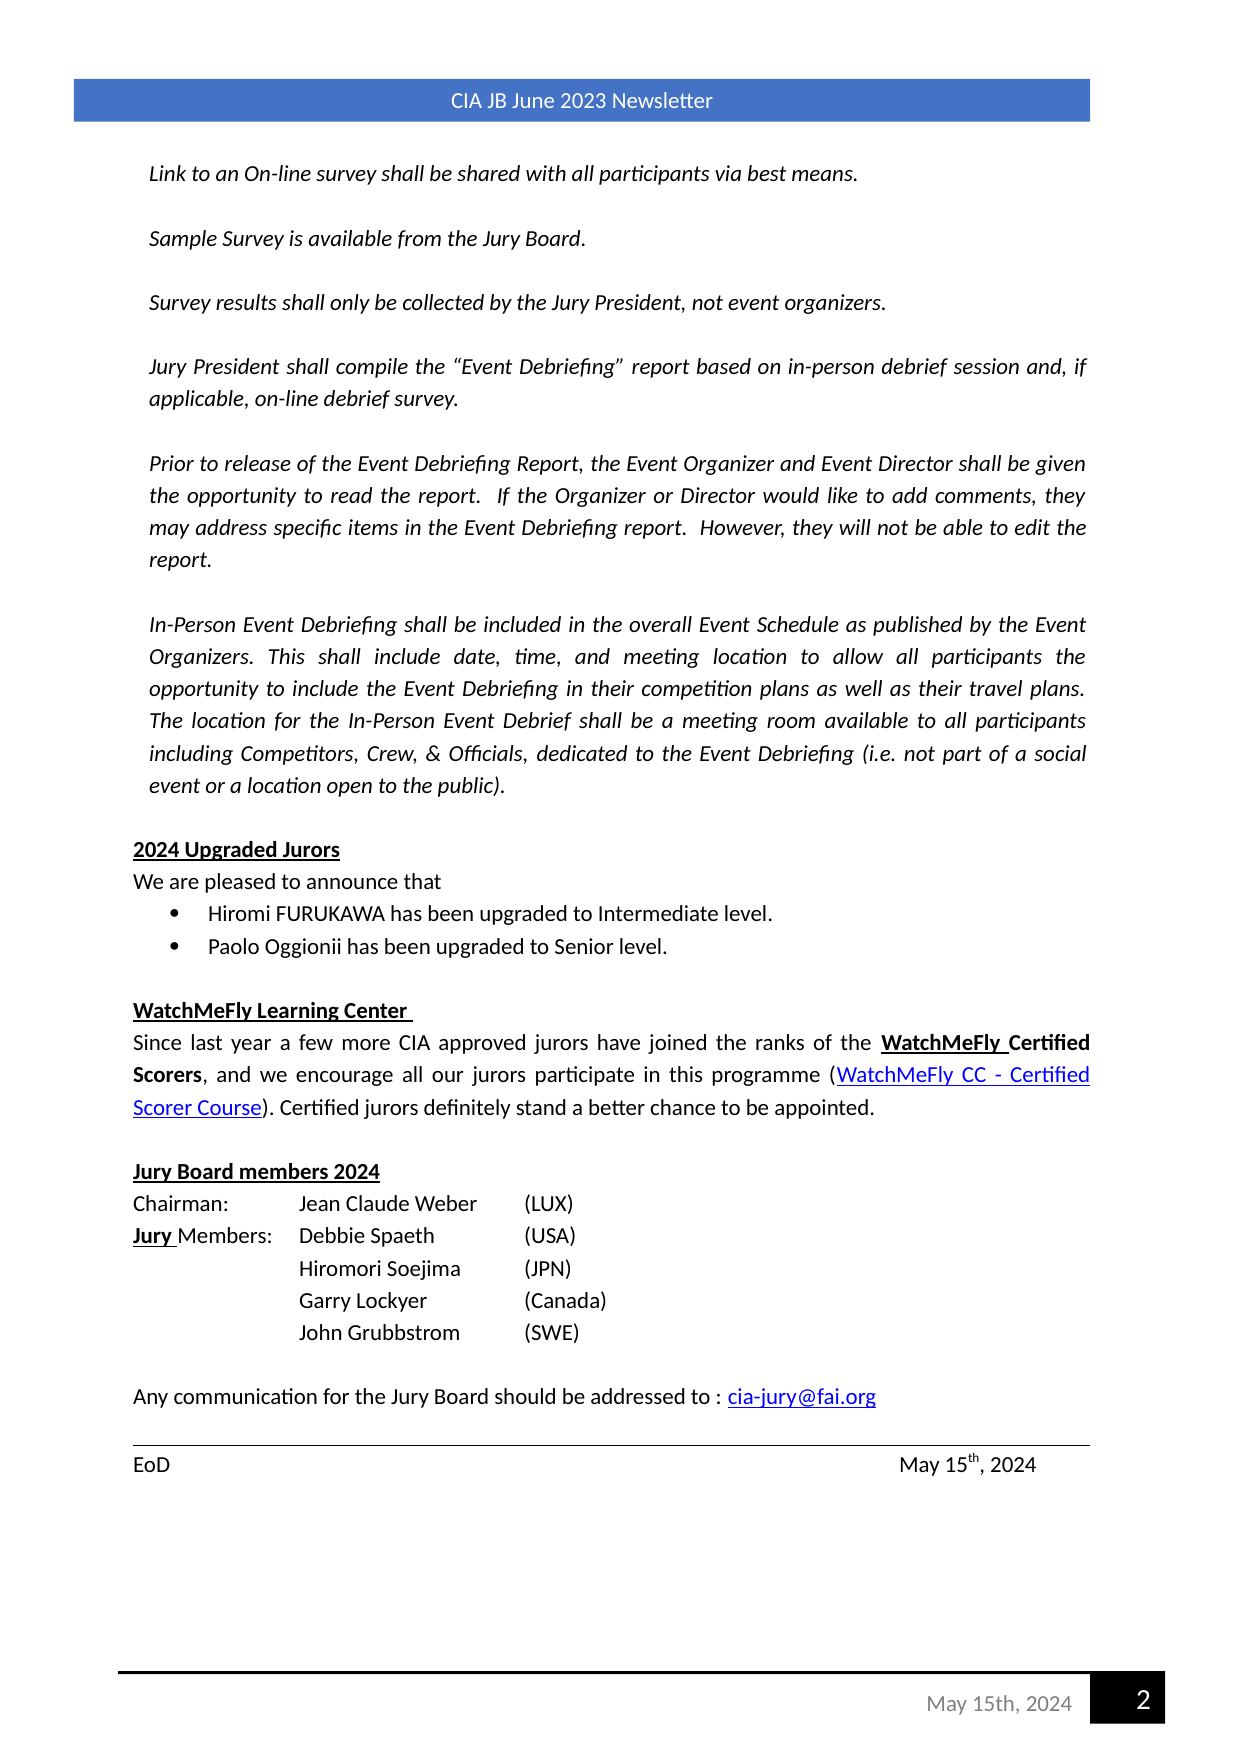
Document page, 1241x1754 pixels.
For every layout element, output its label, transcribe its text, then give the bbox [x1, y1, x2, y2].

text Jury Members: Debbie Spaeth (USA) [133, 1221, 1090, 1249]
text In-Person Event Debriefing shall be included in the overall Event Schedule as published by the Event Organizers. This shall include date, time, and meeting location to allow all participants the opportunity to include the Event Debriefing in their competition plans as well as their travel plans. The location for the In-Person Event Debrief shall be a meeting room available to all participants including Competitors, Crew, & Officials, dedicated to the Event Debriefing (i.e. not part of a social event or a location open to the public). [149, 610, 1090, 799]
list Paolo Oggionii has been upgraded to Senior level. [170, 932, 1090, 960]
text John Grubbstrom (SWE) [133, 1318, 1090, 1346]
text Link to an On-line survey shall be shared with all participants via best means. [149, 159, 1090, 187]
text We are pleased to announce that [133, 867, 1090, 895]
text Survey results shall only be collected by the Jury President, not event organizers. [149, 288, 1090, 316]
text Hiromori Soejima (JPN) [133, 1254, 1090, 1282]
text Jury President shall compile the “Event Debriefing” report based on in-person debrief session and, if applicable, on-line debrief survey. [149, 352, 1090, 413]
text WatchMeFly Learning Center [133, 996, 1090, 1024]
text Jury Board members 2024 [74, 1157, 1090, 1185]
text Any communication for the Jury Board should be addressed to : cia-jury@fai.org [133, 1382, 1090, 1410]
list Hiromi FURUKAWA has been upgraded to Intermediate level. [170, 899, 1090, 928]
text Prior to release of the Event Debriefing Report, the Event Organizer and Event Director shall be given the opportunity to read the report. If the Organizer or Director would like to add comments, they may address specific items in the Event Debriefing report. However, they will not be able to edit the report. [149, 449, 1090, 573]
text EoD May 15th, 2024 [133, 1450, 1090, 1478]
text 2024 Upgraded Jurors [133, 835, 1090, 863]
text Garry Lockyer (Canada) [133, 1286, 1090, 1314]
text Chairman: Jean Claude Weber (LUX) [133, 1189, 1090, 1217]
text Sample Survey is available from the Jury Board. [149, 224, 1090, 252]
text Since last year a few more CIA approved jurors have joined the ranks of the WatchMeFly Certified Scorers, and we encourage all our jurors participate in this programme (WatchMeFly CC - Certified Scorer Course). Certified jurors definitely stand a better chance to be appointed. [133, 1028, 1090, 1121]
